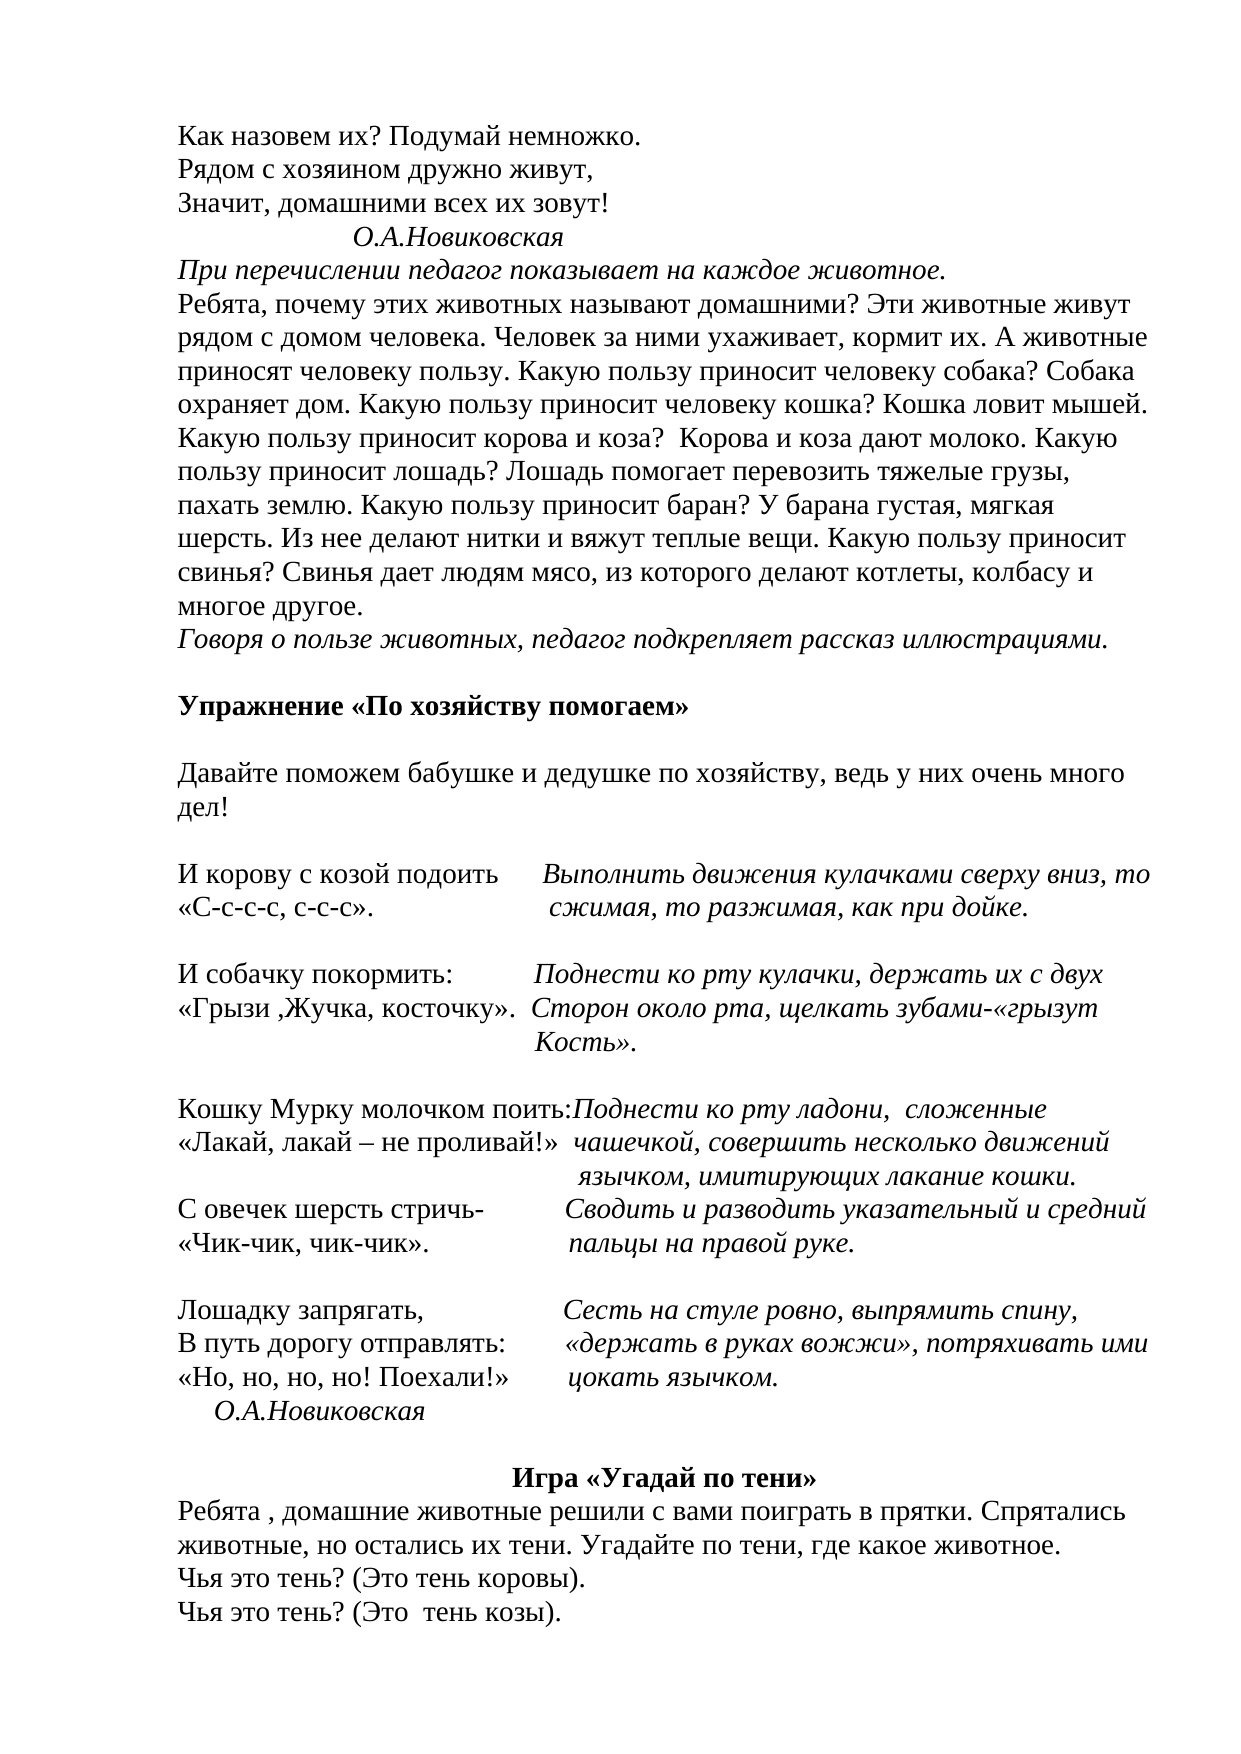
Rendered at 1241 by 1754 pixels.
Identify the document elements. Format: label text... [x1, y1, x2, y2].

text Лошадку запрягать, Сесть на стуле ровно, выпрямить спину, [177, 1292, 1152, 1326]
text Говоря о пользе животных, педагог подкрепляет рассказ иллюстрациями. [177, 621, 1152, 655]
text Чья это тень? (Это тень коровы). [177, 1560, 1152, 1594]
text Ребята, почему этих животных называют домашними? Эти животные живут рядом с домом человека. Человек за ними ухаживает, кормит их. А животные приносят человеку пользу. Какую пользу приносит человеку собака? Собака охраняет дом. Какую пользу приносит человеку кошка? Кошка ловит мышей. Какую пользу приносит корова и коза? Корова и коза дают молоко. Какую пользу приносит лошадь? Лошадь помогает перевозить тяжелые грузы, пахать землю. Какую пользу приносит баран? У барана густая, мягкая шерсть. Из нее делают нитки и вяжут теплые вещи. Какую пользу приносит свинья? Свинья дает людям мясо, из которого делают котлеты, колбасу и многое другое. [177, 286, 1152, 621]
text Упражнение «По хозяйству помогаем» [177, 688, 1152, 722]
text «Чик-чик, чик-чик». пальцы на правой руке. [177, 1225, 1152, 1258]
text «Грызи ,Жучка, косточку». Сторон около рта, щелкать зубами-«грызут [177, 990, 1152, 1024]
text «Лакай, лакай – не проливай!» чашечкой, совершить несколько движений [177, 1124, 1152, 1158]
text «С-с-с-с, с-с-с». сжимая, то разжимая, как при дойке. [177, 889, 1152, 923]
text Рядом с хозяином дружно живут, [177, 152, 1152, 185]
text язычком, имитирующих лакание кошки. [177, 1158, 1152, 1191]
text О.А.Новиковская [177, 1393, 1152, 1426]
text С овечек шерсть стричь- Сводить и разводить указательный и средний [177, 1191, 1152, 1225]
text Как назовем их? Подумай немножко. [177, 118, 1152, 152]
text О.А.Новиковская [177, 219, 1152, 252]
text И корову с козой подоить Выполнить движения кулачками сверху вниз, то [177, 856, 1152, 889]
text И собачку покормить: Поднести ко рту кулачки, держать их с двух [177, 957, 1152, 990]
text Игра «Угадай по тени» [177, 1460, 1152, 1493]
text Кошку Мурку молочком поить:Поднести ко рту ладони, сложенные [177, 1091, 1152, 1124]
text Давайте поможем бабушке и дедушке по хозяйству, ведь у них очень много дел! [177, 755, 1152, 822]
text Значит, домашними всех их зовут! [177, 185, 1152, 219]
text В путь дорогу отправлять: «держать в руках вожжи», потряхивать ими [177, 1326, 1152, 1359]
text Кость». [177, 1024, 1152, 1057]
text Ребята , домашние животные решили с вами поиграть в прятки. Спрятались животные, но остались их тени. Угадайте по тени, где какое животное. [177, 1493, 1152, 1560]
text «Но, но, но, но! Поехали!» цокать язычком. [177, 1359, 1152, 1393]
text Чья это тень? (Это тень козы). [177, 1594, 1152, 1627]
text При перечислении педагог показывает на каждое животное. [177, 252, 1152, 286]
